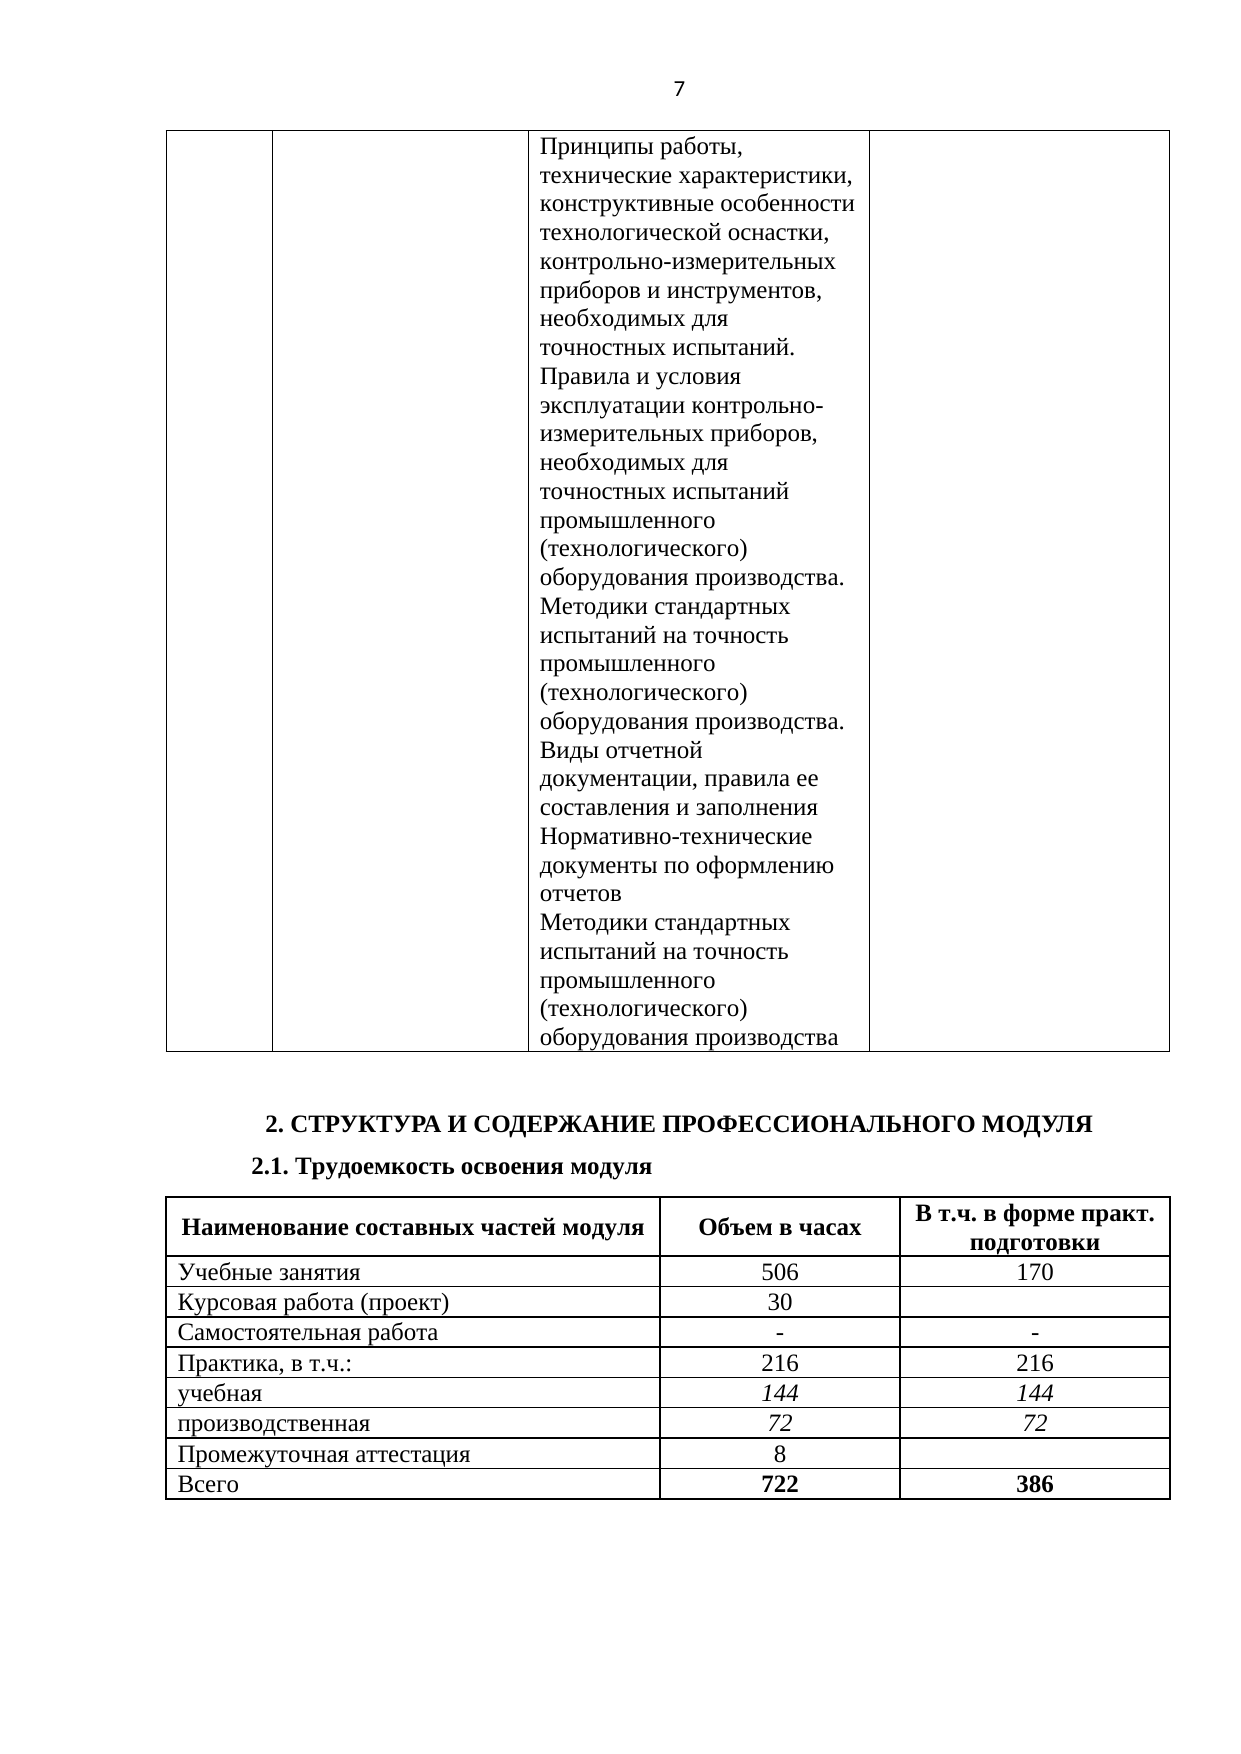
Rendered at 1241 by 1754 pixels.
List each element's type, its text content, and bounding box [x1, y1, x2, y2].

table_cell Всего [167, 1469, 659, 1498]
table_cell 170 [901, 1257, 1169, 1286]
table_cell Самостоятельная работа [167, 1318, 659, 1346]
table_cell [273, 131, 528, 1051]
text 2.1. Трудоемкость освоения модуля [177, 1151, 1181, 1179]
table_cell 216 [661, 1348, 899, 1377]
table_cell 216 [901, 1348, 1169, 1377]
table_cell 72 [661, 1408, 899, 1437]
table_cell - [661, 1318, 899, 1346]
text 2. Структура и содержание профессионального модуля [177, 1109, 1181, 1138]
table_cell [901, 1287, 1169, 1316]
table_cell 72 [901, 1408, 1169, 1437]
table_cell производственная [167, 1408, 659, 1437]
table_cell Практика, в т.ч.: [167, 1348, 659, 1377]
table_cell учебная [167, 1378, 659, 1407]
table_cell - [901, 1318, 1169, 1346]
table_header Наименование составных частей модуля [167, 1198, 659, 1255]
table_cell 144 [901, 1378, 1169, 1407]
table_cell [901, 1439, 1169, 1467]
table_cell 386 [901, 1469, 1169, 1498]
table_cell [529, 131, 869, 1051]
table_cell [167, 131, 272, 1051]
table_cell 30 [661, 1287, 899, 1316]
table_cell 506 [661, 1257, 899, 1286]
table_cell Учебные занятия [167, 1257, 659, 1286]
table_cell Курсовая работа (проект) [167, 1287, 659, 1316]
table_header Объем в часах [661, 1198, 899, 1255]
table_cell 144 [661, 1378, 899, 1407]
table_header В т.ч. в форме практ. подготовки [901, 1198, 1169, 1255]
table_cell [870, 131, 1169, 1051]
table_cell Промежуточная аттестация [167, 1439, 659, 1467]
table_cell 8 [661, 1439, 899, 1467]
table_cell 722 [661, 1469, 899, 1498]
